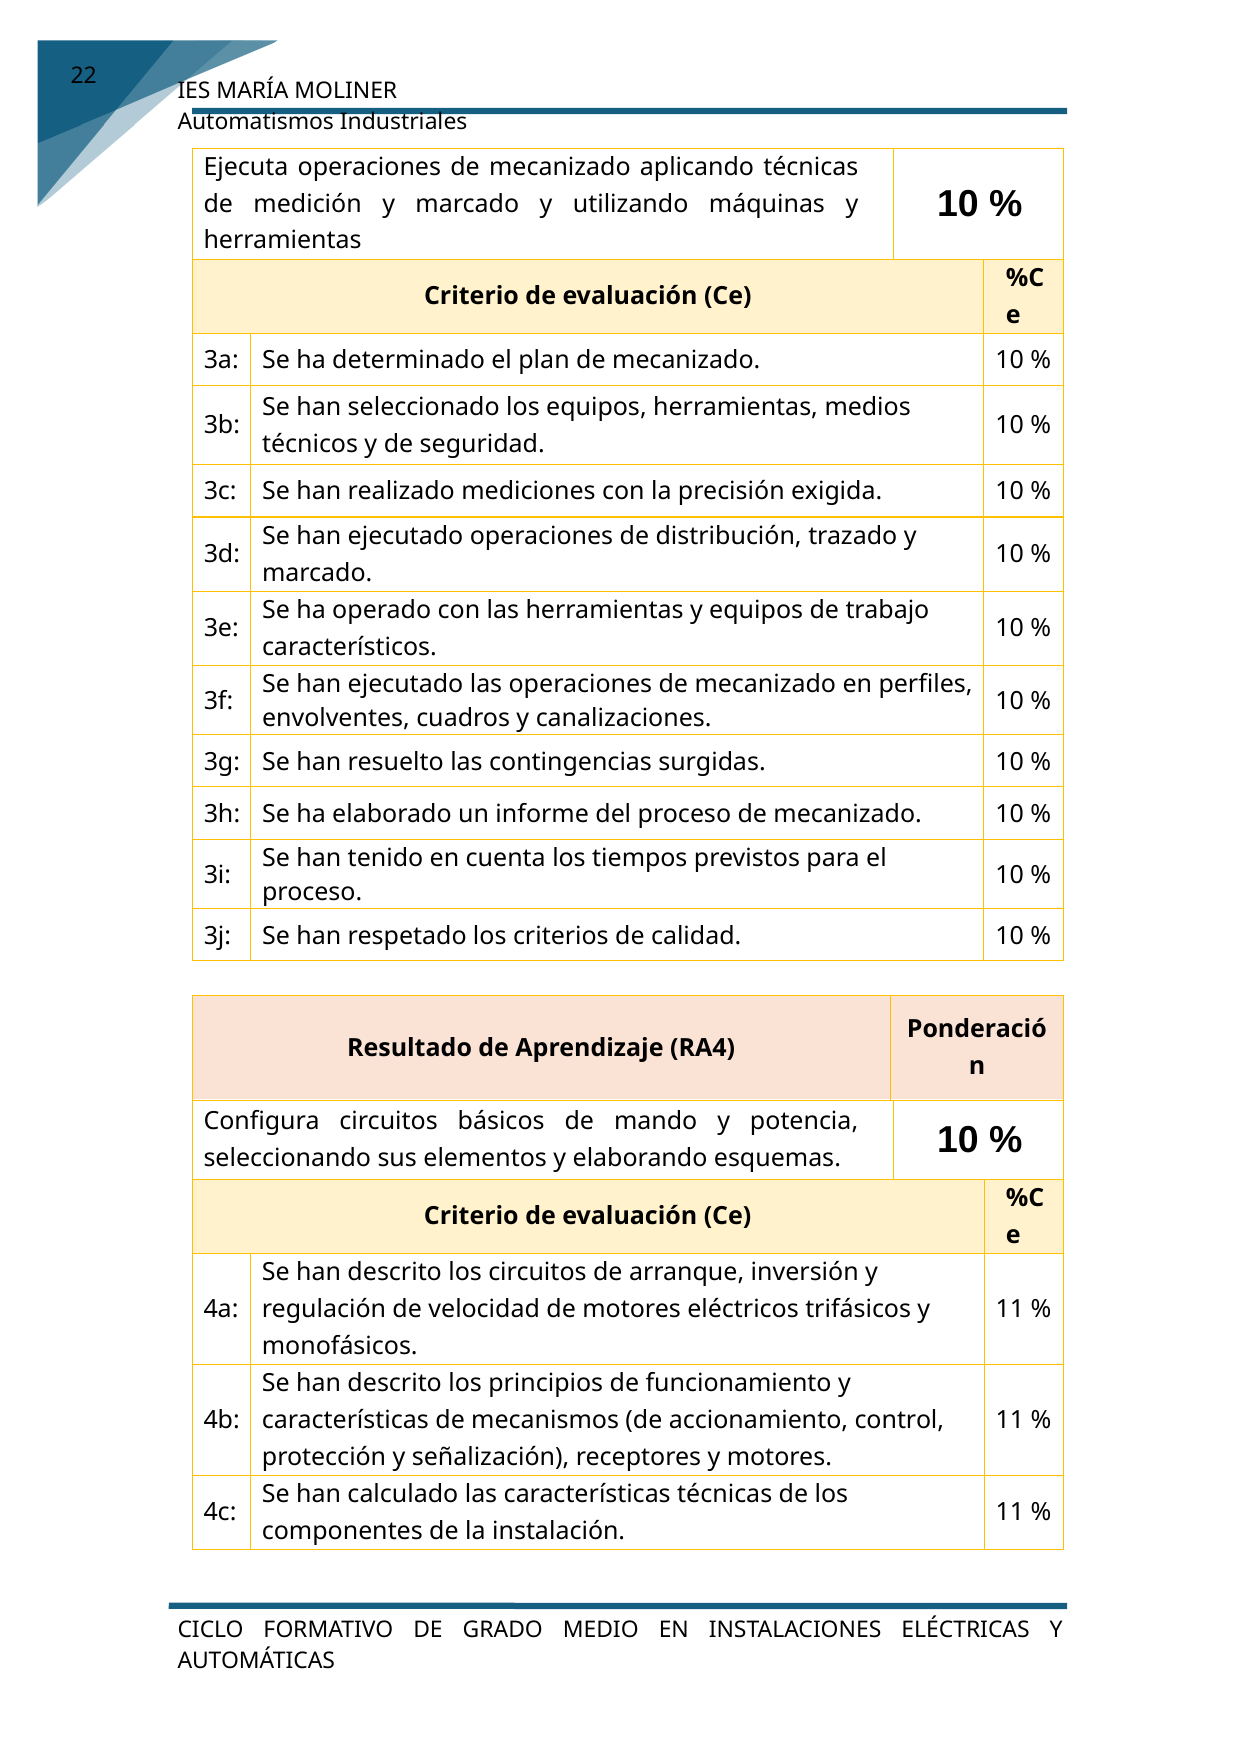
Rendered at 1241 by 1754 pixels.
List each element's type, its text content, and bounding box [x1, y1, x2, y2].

table_cell 10 % [984, 386, 1063, 464]
table_cell 10 % [984, 518, 1063, 591]
table_cell 4a: [193, 1254, 250, 1364]
table_cell 3j: [193, 909, 250, 960]
table_cell Se ha determinado el plan de mecanizado. [251, 334, 983, 385]
table_cell Criterio de evaluación (Ce) [193, 260, 983, 333]
table_cell 10 % [894, 149, 1063, 258]
table_cell 4b: [193, 1365, 250, 1475]
table_cell 11 % [985, 1476, 1063, 1549]
table_cell 10 % [984, 909, 1063, 960]
table_cell Se han calculado las características técnicas de los componentes de la instalación. [251, 1476, 984, 1549]
table_cell 3a: [193, 334, 250, 385]
table_cell 10 % [984, 666, 1063, 734]
table_cell 3e: [193, 592, 250, 665]
table_cell 10 % [984, 840, 1063, 908]
table_cell Se han ejecutado las operaciones de mecanizado en perfiles, envolventes, cuadros y canalizaciones. [251, 666, 983, 734]
table_cell 10 % [894, 1101, 1063, 1179]
table_cell 4c: [193, 1476, 250, 1549]
table_cell Se han respetado los criterios de calidad. [251, 909, 983, 960]
table_cell Se han tenido en cuenta los tiempos previstos para el proceso. [251, 840, 983, 908]
table_cell %Ce [985, 1180, 1063, 1253]
table_cell Se han seleccionado los equipos, herramientas, medios técnicos y de seguridad. [251, 386, 983, 464]
table_cell 3f: [193, 666, 250, 734]
table_cell 10 % [984, 465, 1063, 516]
table_cell 3d: [193, 518, 250, 591]
table_cell 3b: [193, 386, 250, 464]
table_cell Se han descrito los principios de funcionamiento y características de mecanismos (de accionamiento, control, protección y señalización), receptores y motores. [251, 1365, 984, 1475]
table_cell Se han descrito los circuitos de arranque, inversión y regulación de velocidad de motores eléctricos trifásicos y monofásicos. [251, 1254, 984, 1364]
table_header Ponderación [891, 996, 1063, 1099]
table_cell 10 % [984, 592, 1063, 665]
table_cell 3h: [193, 787, 250, 838]
table_cell Ejecuta operaciones de mecanizado aplicando técnicas de medición y marcado y utilizando máquinas y herramientas [193, 149, 893, 258]
table_cell 10 % [984, 334, 1063, 385]
table_cell Criterio de evaluación (Ce) [193, 1180, 984, 1253]
table_cell 3i: [193, 840, 250, 908]
table_cell 11 % [985, 1365, 1063, 1475]
table_cell 11 % [985, 1254, 1063, 1364]
table_cell Se han resuelto las contingencias surgidas. [251, 735, 983, 786]
table_cell Se ha operado con las herramientas y equipos de trabajo característicos. [251, 592, 983, 665]
table_cell Se han realizado mediciones con la precisión exigida. [251, 465, 983, 516]
table_cell 10 % [984, 787, 1063, 838]
table_cell Configura circuitos básicos de mando y potencia, seleccionando sus elementos y elaborando esquemas. [193, 1101, 893, 1179]
table_cell 3g: [193, 735, 250, 786]
table_header Resultado de Aprendizaje (RA4) [193, 996, 890, 1099]
table_cell Se ha elaborado un informe del proceso de mecanizado. [251, 787, 983, 838]
picture [37, 40, 279, 209]
table_cell 3c: [193, 465, 250, 516]
table_cell %Ce [984, 260, 1063, 333]
table_cell Se han ejecutado operaciones de distribución, trazado y marcado. [251, 518, 983, 591]
table_cell 10 % [984, 735, 1063, 786]
